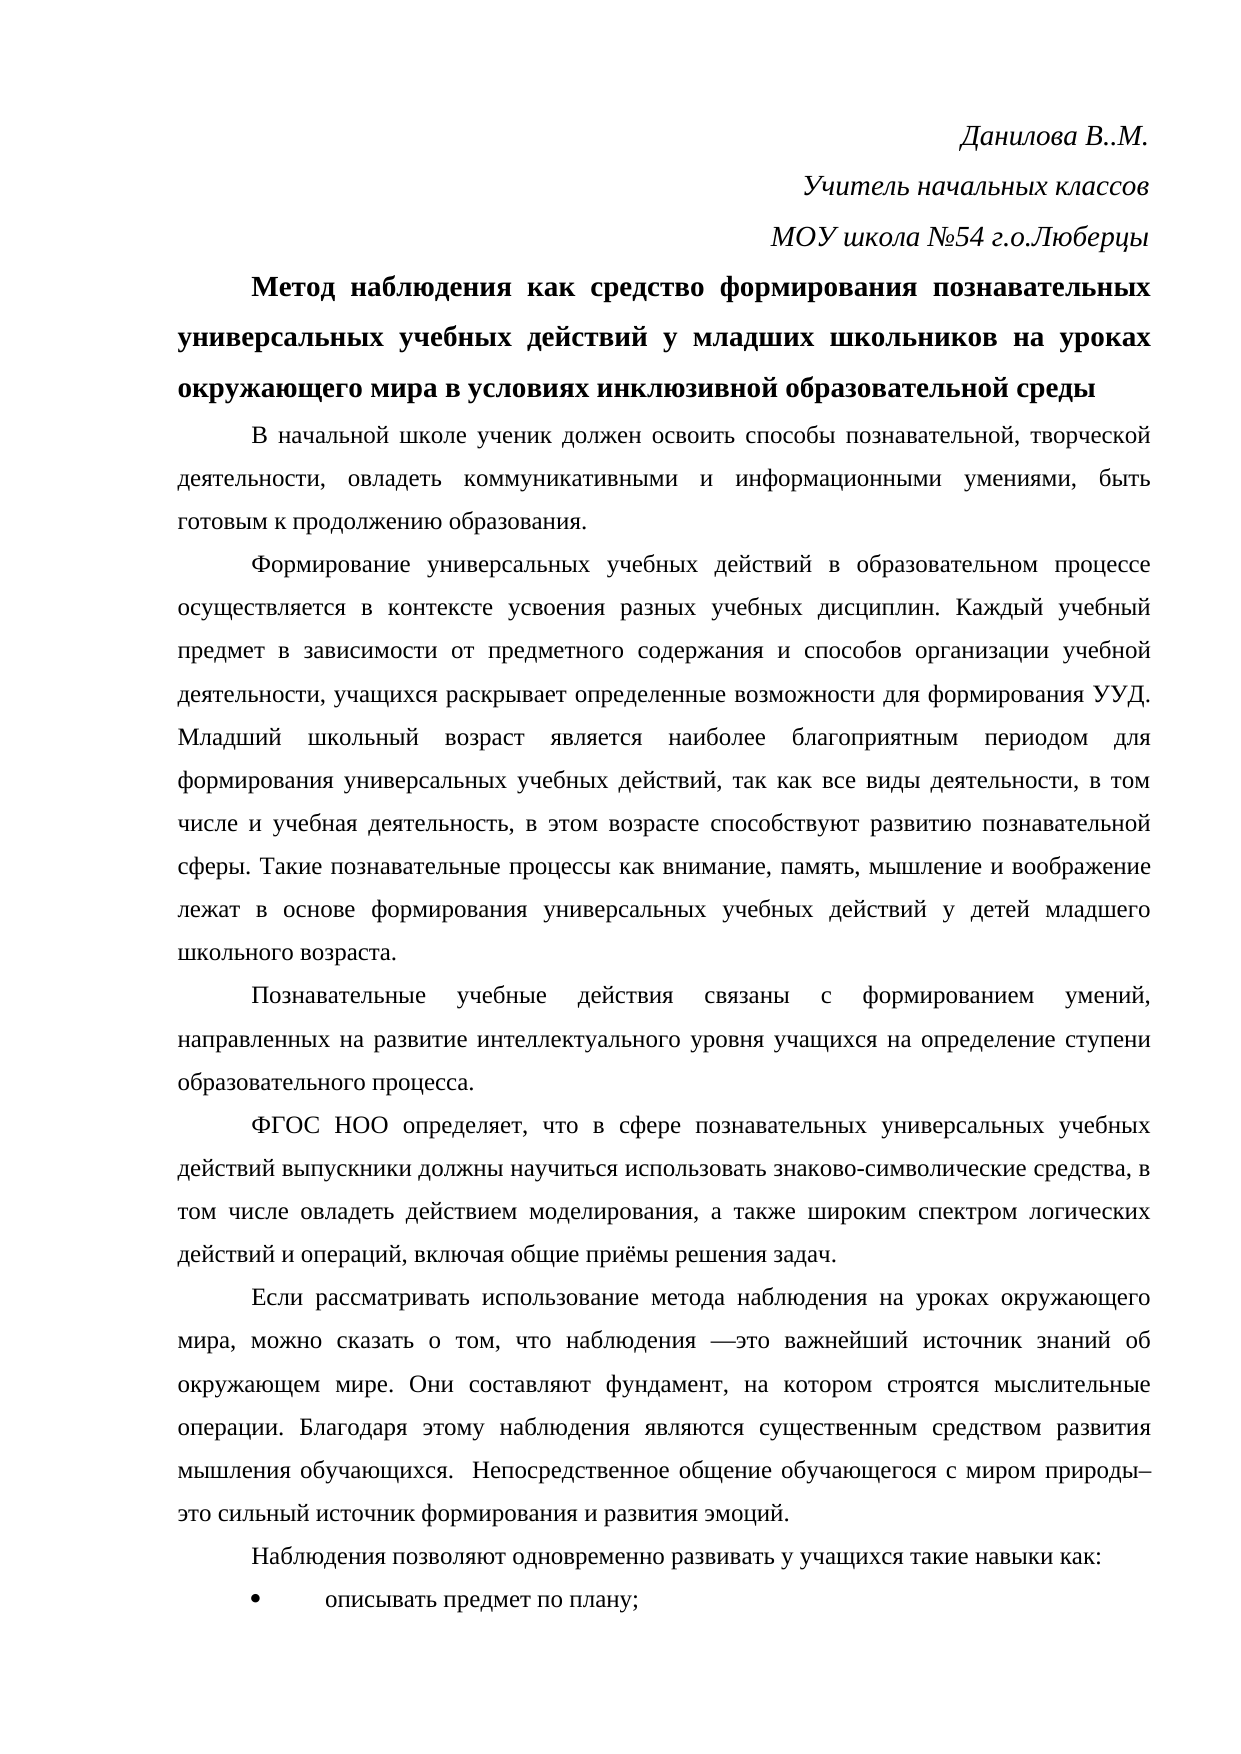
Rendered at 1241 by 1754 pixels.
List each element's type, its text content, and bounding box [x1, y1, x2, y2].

text В начальной школе ученик должен освоить способы познавательной, творческой деятельности, овладеть коммуникативными и информационными умениями, быть готовым к продолжению образования. [177, 420, 1152, 535]
text Учитель начальных классов [177, 168, 1152, 202]
text Данилова В..М. [177, 118, 1152, 152]
text Наблюдения позволяют одновременно развивать у учащихся такие навыки как: [177, 1541, 1152, 1570]
text Познавательные учебные действия связаны с формированием умений, направленных на развитие интеллектуального уровня учащихся на определение ступени образовательного процесса. [177, 981, 1152, 1096]
list описывать предмет по плану; [251, 1584, 1152, 1613]
text ФГОС НОО определяет, что в сфере познавательных универсальных учебных действий выпускники должны научиться использовать знаково-символические средства, в том числе овладеть действием моделирования, а также широким спектром логических действий и операций, включая общие приёмы решения задач. [177, 1110, 1152, 1268]
text МОУ школа №54 г.о.Люберцы [177, 219, 1152, 252]
text Метод наблюдения как средство формирования познавательных универсальных учебных действий у младших школьников на уроках окружающего мира в условиях инклюзивной образовательной среды [177, 269, 1152, 403]
text Если рассматривать использование метода наблюдения на уроках окружающего мира, можно сказать о том, что наблюдения —это важнейший источник знаний об окружающем мире. Они составляют фундамент, на котором строятся мыслительные операции. Благодаря этому наблюдения являются существенным средством развития мышления обучающихся. Непосредственное общение обучающегося с миром природы–это сильный источник формирования и развития эмоций. [177, 1282, 1152, 1527]
text Формирование универсальных учебных действий в образовательном процессе осуществляется в контексте усвоения разных учебных дисциплин. Каждый учебный предмет в зависимости от предметного содержания и способов организации учебной деятельности, учащихся раскрывает определенные возможности для формирования УУД. Младший школьный возраст является наиболее благоприятным периодом для формирования универсальных учебных действий, так как все виды деятельности, в том числе и учебная деятельность, в этом возрасте способствуют развитию познавательной сферы. Такие познавательные процессы как внимание, память, мышление и воображение лежат в основе формирования универсальных учебных действий у детей младшего школьного возраста. [177, 549, 1152, 966]
